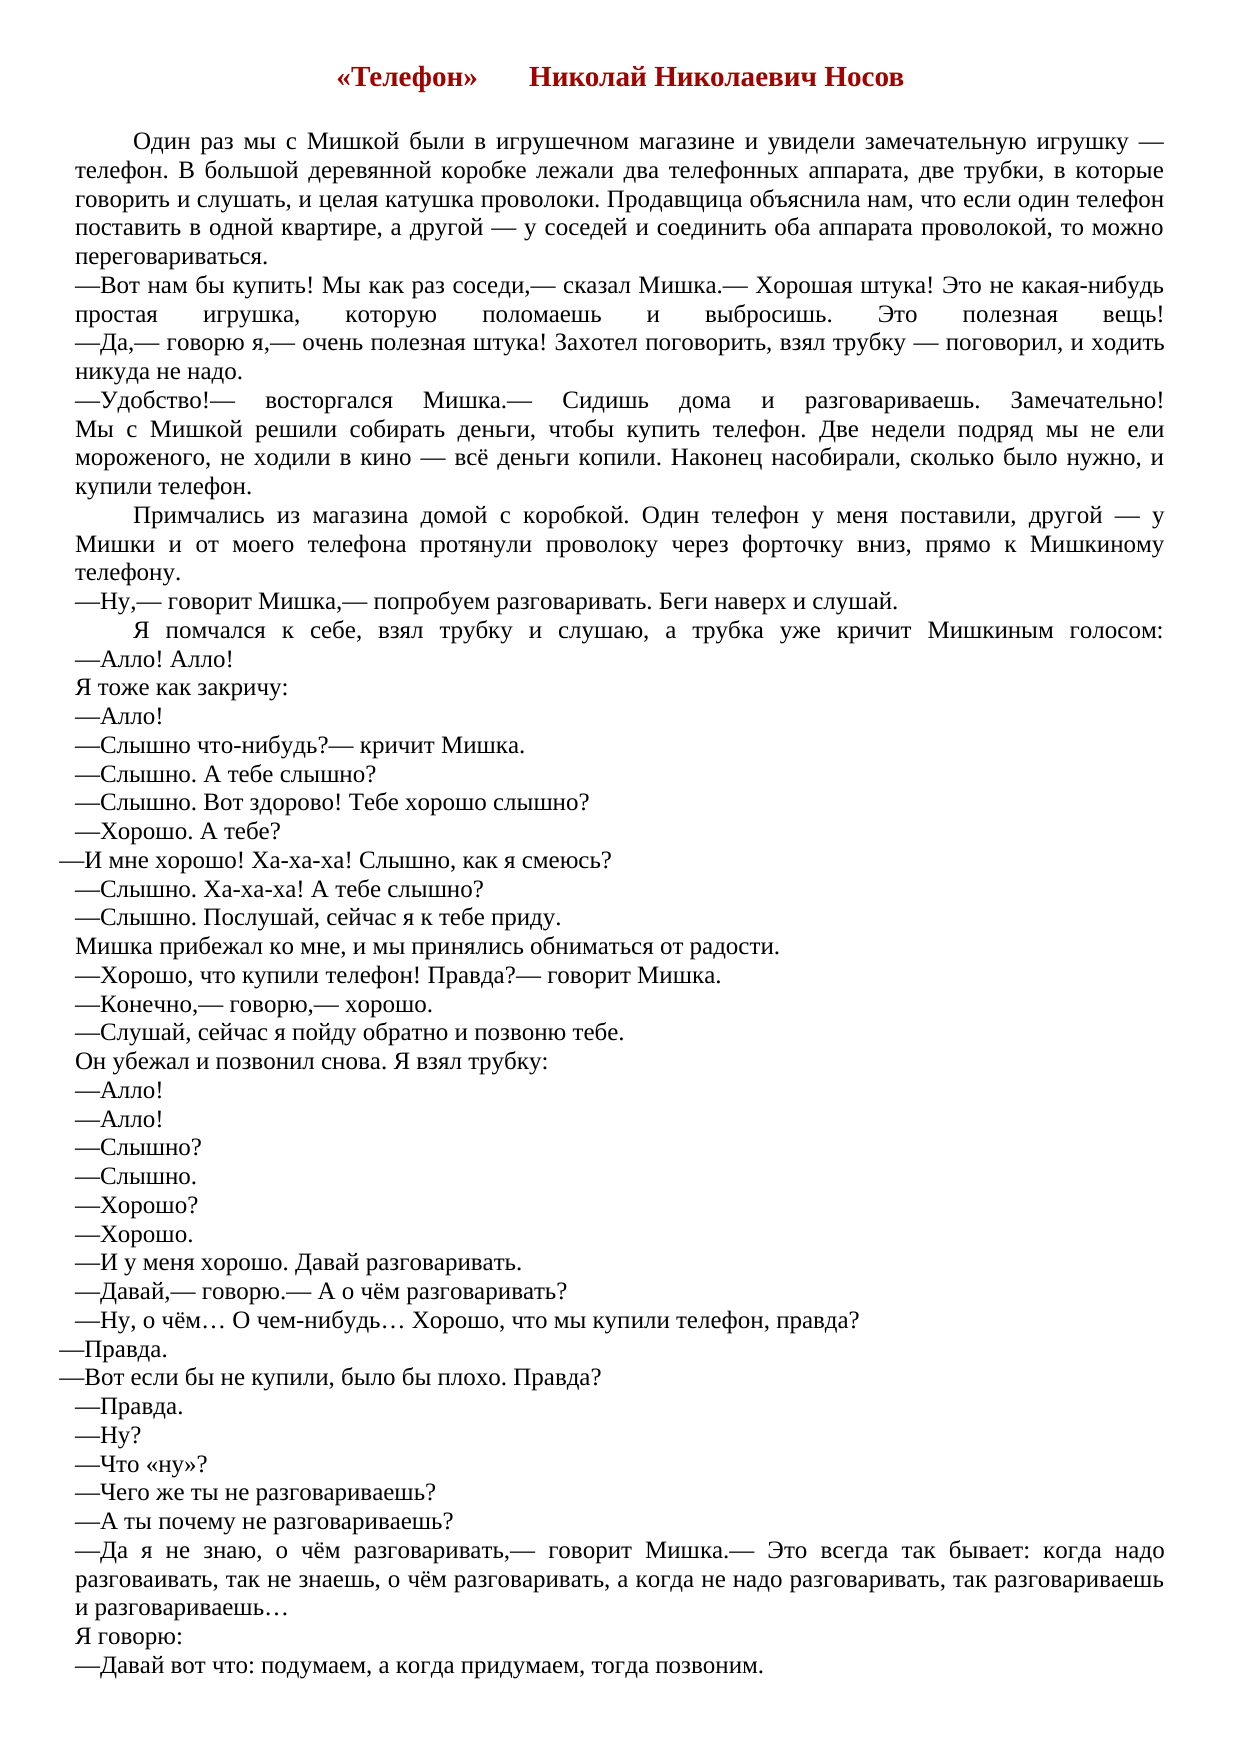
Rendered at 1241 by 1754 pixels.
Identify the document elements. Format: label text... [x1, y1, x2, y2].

text Один раз мы с Мишкой были в игрушечном магазине и увидели замечательную игрушку — телефон. В большой деревянной коробке лежали два телефонных аппарата, две трубки, в которые говорить и слушать, и целая катушка проволоки. Продавщица объяснила нам, что если один телефон поставить в одной квартире, а другой — у соседей и соединить оба аппарата проволокой, то можно переговариваться. —Вот нам бы купить! Мы как раз соседи,— сказал Мишка.— Хорошая штука! Это не какая-нибудь простая игрушка, которую поломаешь и выбросишь. Это полезная вещь! —Да,— говорю я,— очень полезная штука! Захотел поговорить, взял трубку — поговорил, и ходить никуда не надо. [75, 126, 1166, 385]
text Мишка прибежал ко мне, и мы принялись обниматься от радости. [75, 931, 1166, 960]
text Я говорю: [75, 1621, 1166, 1650]
text —Давай вот что: подумаем, а когда придумаем, тогда позвоним. [75, 1650, 1166, 1679]
text Я помчался к себе, взял трубку и слушаю, а трубка уже кричит Мишкиным голосом: —Алло! Алло! [75, 615, 1166, 672]
text —Ну, о чём… О чем-нибудь… Хорошо, что мы купили телефон, правда? [75, 1305, 1166, 1334]
text —Да я не знаю, о чём разговаривать,— говорит Мишка.— Это всегда так бывает: когда надо разговаивать, так не знаешь, о чём разговаривать, а когда не надо разговаривать, так разговариваешь и разговариваешь… [75, 1535, 1166, 1621]
text —Хорошо, что купили телефон! Правда?— говорит Мишка. [75, 960, 1166, 989]
text —Правда. —Ну? —Что «ну»? [75, 1391, 1166, 1477]
text —Слышно. А тебе слышно? [75, 759, 1166, 787]
text Я тоже как закричу: [75, 672, 1166, 701]
text —Слышно. Ха-ха-ха! А тебе слышно? [75, 874, 1166, 902]
text —И мне хорошо! Ха-ха-ха! Слышно, как я смеюсь? [59, 845, 1166, 874]
text —Давай,— говорю.— А о чём разговаривать? [75, 1276, 1166, 1305]
text Примчались из магазина домой с коробкой. Один телефон у меня поставили, другой — у Мишки и от моего телефона протянули проволоку через форточку вниз, прямо к Мишкиному телефону. —Ну,— говорит Мишка,— попробуем разговаривать. Беги наверх и слушай. [75, 500, 1166, 615]
text —Слышно. Вот здорово! Тебе хорошо слышно? [75, 787, 1166, 816]
text —Слышно. Послушай, сейчас я к тебе приду. [75, 902, 1166, 931]
text —Чего же ты не разговариваешь? [75, 1477, 1166, 1506]
text «Телефон» Николай Николаевич Носов [70, 59, 1170, 93]
text —Алло! —Алло! —Слышно? —Слышно. —Хорошо? —Хорошо. —И у меня хорошо. Давай разговаривать. [75, 1075, 1166, 1276]
text —А ты почему не разговариваешь? [75, 1506, 1166, 1535]
text —Хорошо. А тебе? [75, 816, 1166, 845]
text —Правда. —Вот если бы не купили, было бы плохо. Правда? [59, 1334, 1166, 1391]
text —Удобство!— восторгался Мишка.— Сидишь дома и разговариваешь. Замечательно! Мы с Мишкой решили собирать деньги, чтобы купить телефон. Две недели подряд мы не ели мороженого, не ходили в кино — всё деньги копили. Наконец насобирали, сколько было нужно, и купили телефон. [75, 385, 1166, 500]
text —Конечно,— говорю,— хорошо. [75, 989, 1166, 1017]
text —Слушай, сейчас я пойду обратно и позвоню тебе. [75, 1017, 1166, 1046]
text Он убежал и позвонил снова. Я взял трубку: [75, 1046, 1166, 1075]
text —Алло! —Слышно что-нибудь?— кричит Мишка. [75, 701, 1166, 759]
